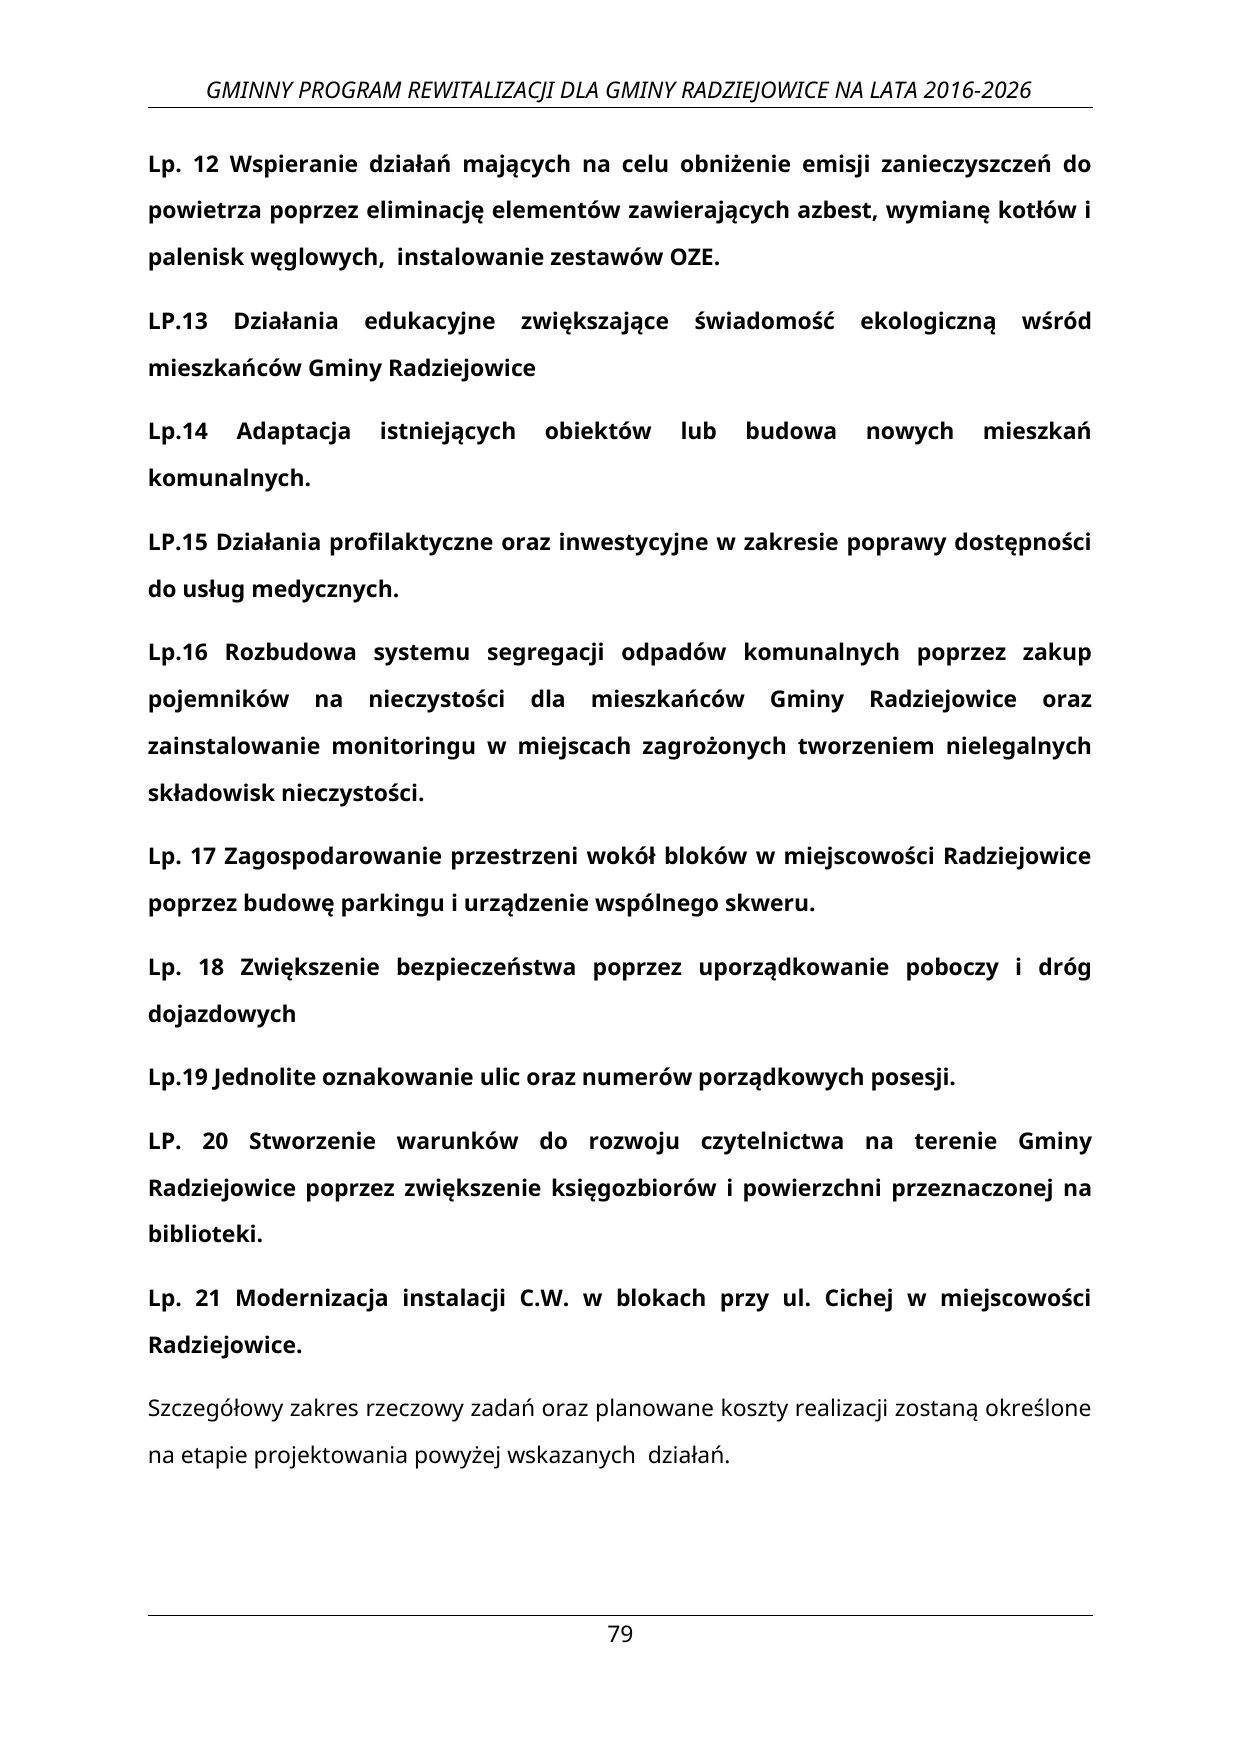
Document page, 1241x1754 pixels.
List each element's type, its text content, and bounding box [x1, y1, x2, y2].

text Lp.14 Adaptacja istniejących obiektów lub budowa nowych mieszkań komunalnych. [148, 415, 1093, 493]
text Lp. 17 Zagospodarowanie przestrzeni wokół bloków w miejscowości Radziejowice poprzez budowę parkingu i urządzenie wspólnego skweru. [148, 840, 1093, 918]
text Lp. 12 Wspieranie działań mających na celu obniżenie emisji zanieczyszczeń do powietrza poprzez eliminację elementów zawierających azbest, wymianę kotłów i palenisk węglowych, instalowanie zestawów OZE. [148, 148, 1093, 273]
text Lp. 21 Modernizacja instalacji C.W. w blokach przy ul. Cichej w miejscowości Radziejowice. [148, 1282, 1093, 1360]
text Lp.16 Rozbudowa systemu segregacji odpadów komunalnych poprzez zakup pojemników na nieczystości dla mieszkańców Gminy Radziejowice oraz zainstalowanie monitoringu w miejscach zagrożonych tworzeniem nielegalnych składowisk nieczystości. [148, 636, 1093, 808]
text LP.15 Działania profilaktyczne oraz inwestycyjne w zakresie poprawy dostępności do usług medycznych. [148, 526, 1093, 604]
text LP. 20 Stworzenie warunków do rozwoju czytelnictwa na terenie Gminy Radziejowice poprzez zwiększenie księgozbiorów i powierzchni przeznaczonej na biblioteki. [148, 1125, 1093, 1250]
text Szczegółowy zakres rzeczowy zadań oraz planowane koszty realizacji zostaną określone na etapie projektowania powyżej wskazanych działań. [148, 1392, 1093, 1471]
text LP.13 Działania edukacyjne zwiększające świadomość ekologiczną wśród mieszkańców Gminy Radziejowice [148, 305, 1093, 383]
text Lp. 18 Zwiększenie bezpieczeństwa poprzez uporządkowanie poboczy i dróg dojazdowych [148, 951, 1093, 1029]
text Lp.19 Jednolite oznakowanie ulic oraz numerów porządkowych posesji. [148, 1061, 1093, 1092]
